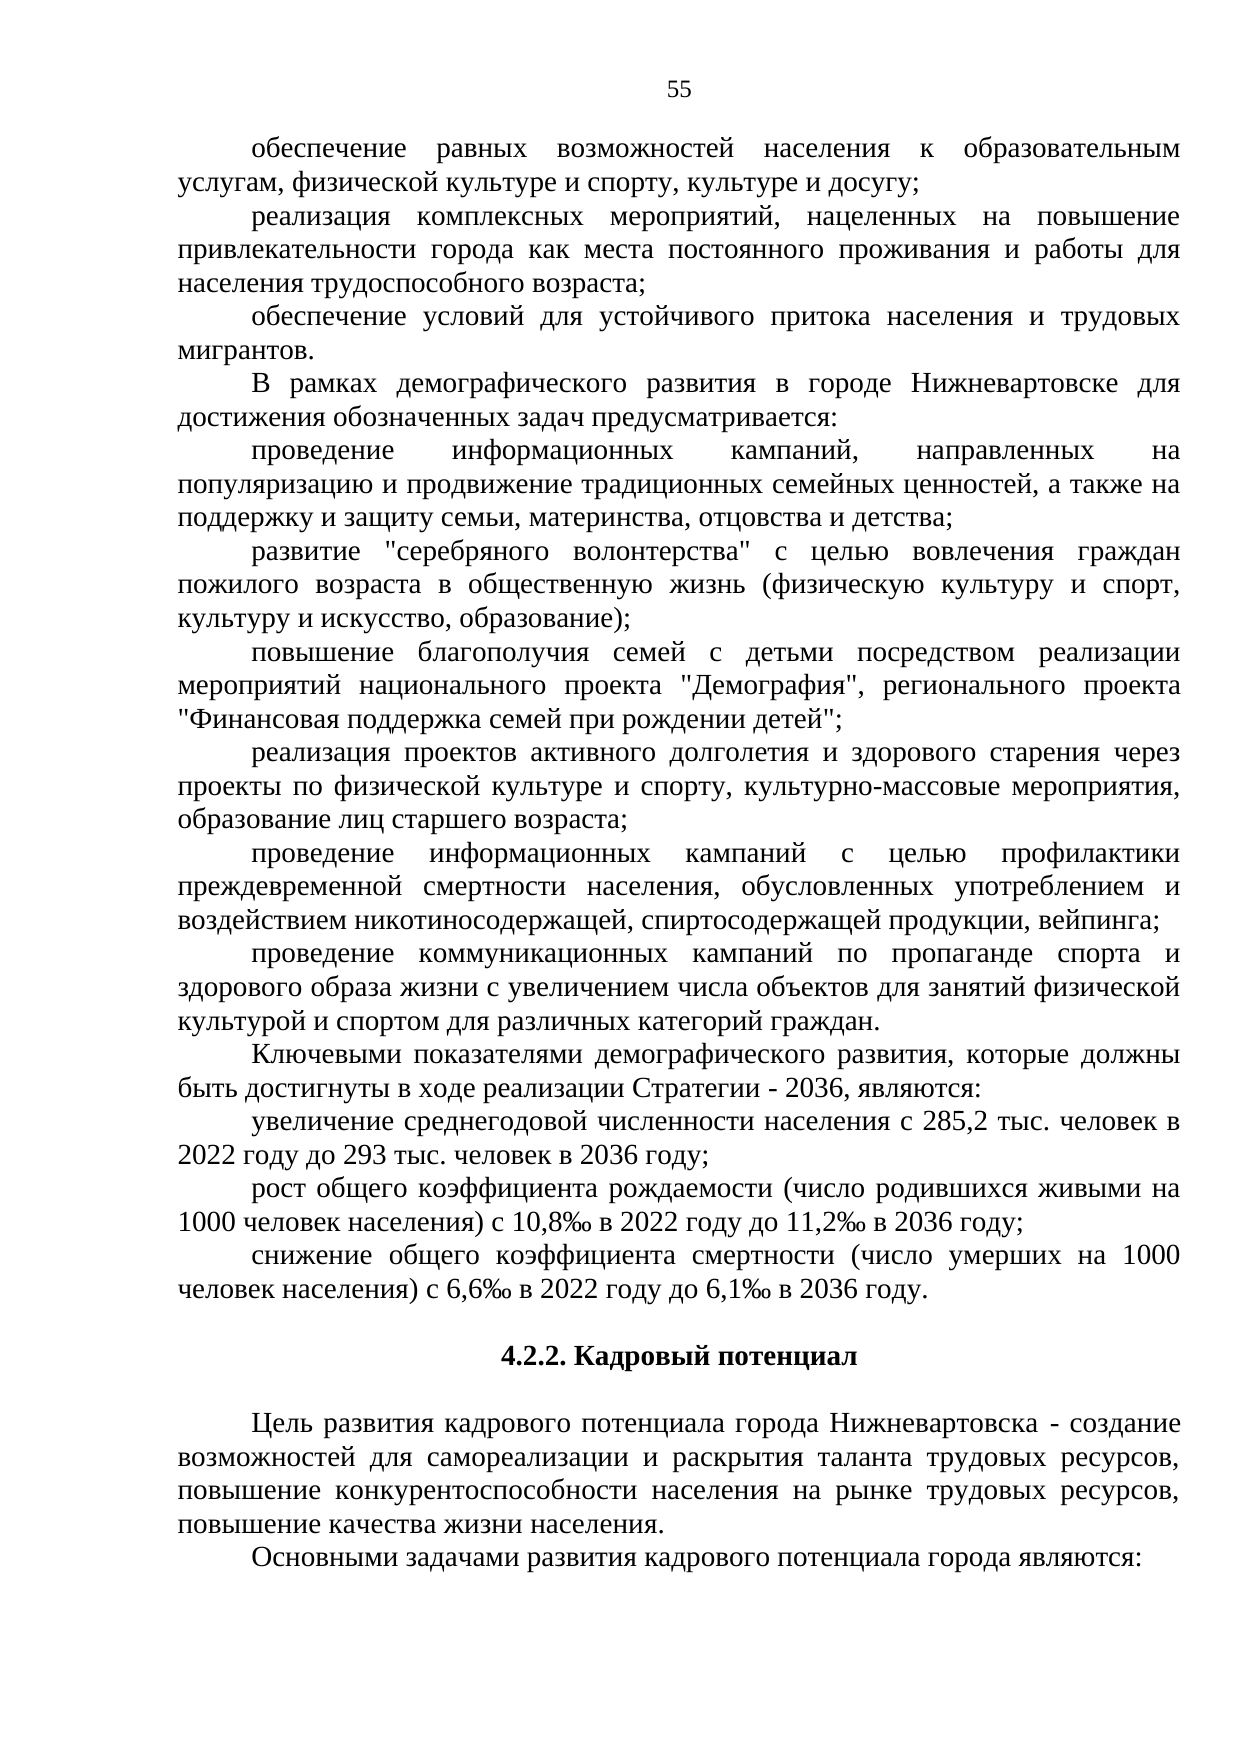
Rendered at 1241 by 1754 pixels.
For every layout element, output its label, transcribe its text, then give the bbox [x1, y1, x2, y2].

list повышение благополучия семей с детьми посредством реализации мероприятий национального проекта "Демография", регионального проекта "Финансовая поддержка семей при рождении детей"; [177, 634, 1181, 734]
list Основными задачами развития кадрового потенциала города являются: [177, 1539, 1181, 1573]
list В рамках демографического развития в городе Нижневартовске для достижения обозначенных задач предусматривается: [177, 365, 1181, 432]
list проведение коммуникационных кампаний по пропаганде спорта и здорового образа жизни с увеличением числа объектов для занятий физической культурой и спортом для различных категорий граждан. [177, 936, 1181, 1036]
list обеспечение условий для устойчивого притока населения и трудовых мигрантов. [177, 298, 1181, 365]
list развитие "серебряного волонтерства" с целью вовлечения граждан пожилого возраста в общественную жизнь (физическую культуру и спорт, культуру и искусство, образование); [177, 533, 1181, 634]
list рост общего коэффициента рождаемости (число родившихся живыми на 1000 человек населения) с 10,8‰ в 2022 году до 11,2‰ в 2036 году; [177, 1170, 1181, 1237]
list обеспечение равных возможностей населения к образовательным услугам, физической культуре и спорту, культуре и досугу; [177, 131, 1181, 198]
list реализация комплексных мероприятий, нацеленных на повышение привлекательности города как места постоянного проживания и работы для населения трудоспособного возраста; [177, 198, 1181, 298]
list увеличение среднегодовой численности населения с 285,2 тыс. человек в 2022 году до 293 тыс. человек в 2036 году; [177, 1103, 1181, 1170]
list реализация проектов активного долголетия и здорового старения через проекты по физической культуре и спорту, культурно-массовые мероприятия, образование лиц старшего возраста; [177, 734, 1181, 835]
text Цель развития кадрового потенциала города Нижневартовска - создание возможностей для самореализации и раскрытия таланта трудовых ресурсов, повышение конкурентоспособности населения на рынке трудовых ресурсов, повышение качества жизни населения. [177, 1405, 1181, 1539]
list 4.2.2. Кадровый потенциал [177, 1338, 1181, 1372]
list проведение информационных кампаний, направленных на популяризацию и продвижение традиционных семейных ценностей, а также на поддержку и защиту семьи, материнства, отцовства и детства; [177, 432, 1181, 533]
list снижение общего коэффициента смертности (число умерших на 1000 человек населения) с 6,6‰ в 2022 году до 6,1‰ в 2036 году. [177, 1237, 1181, 1304]
list Ключевыми показателями демографического развития, которые должны быть достигнуты в ходе реализации Стратегии - 2036, являются: [177, 1036, 1181, 1103]
list проведение информационных кампаний с целью профилактики преждевременной смертности населения, обусловленных употреблением и воздействием никотиносодержащей, спиртосодержащей продукции, вейпинга; [177, 835, 1181, 936]
